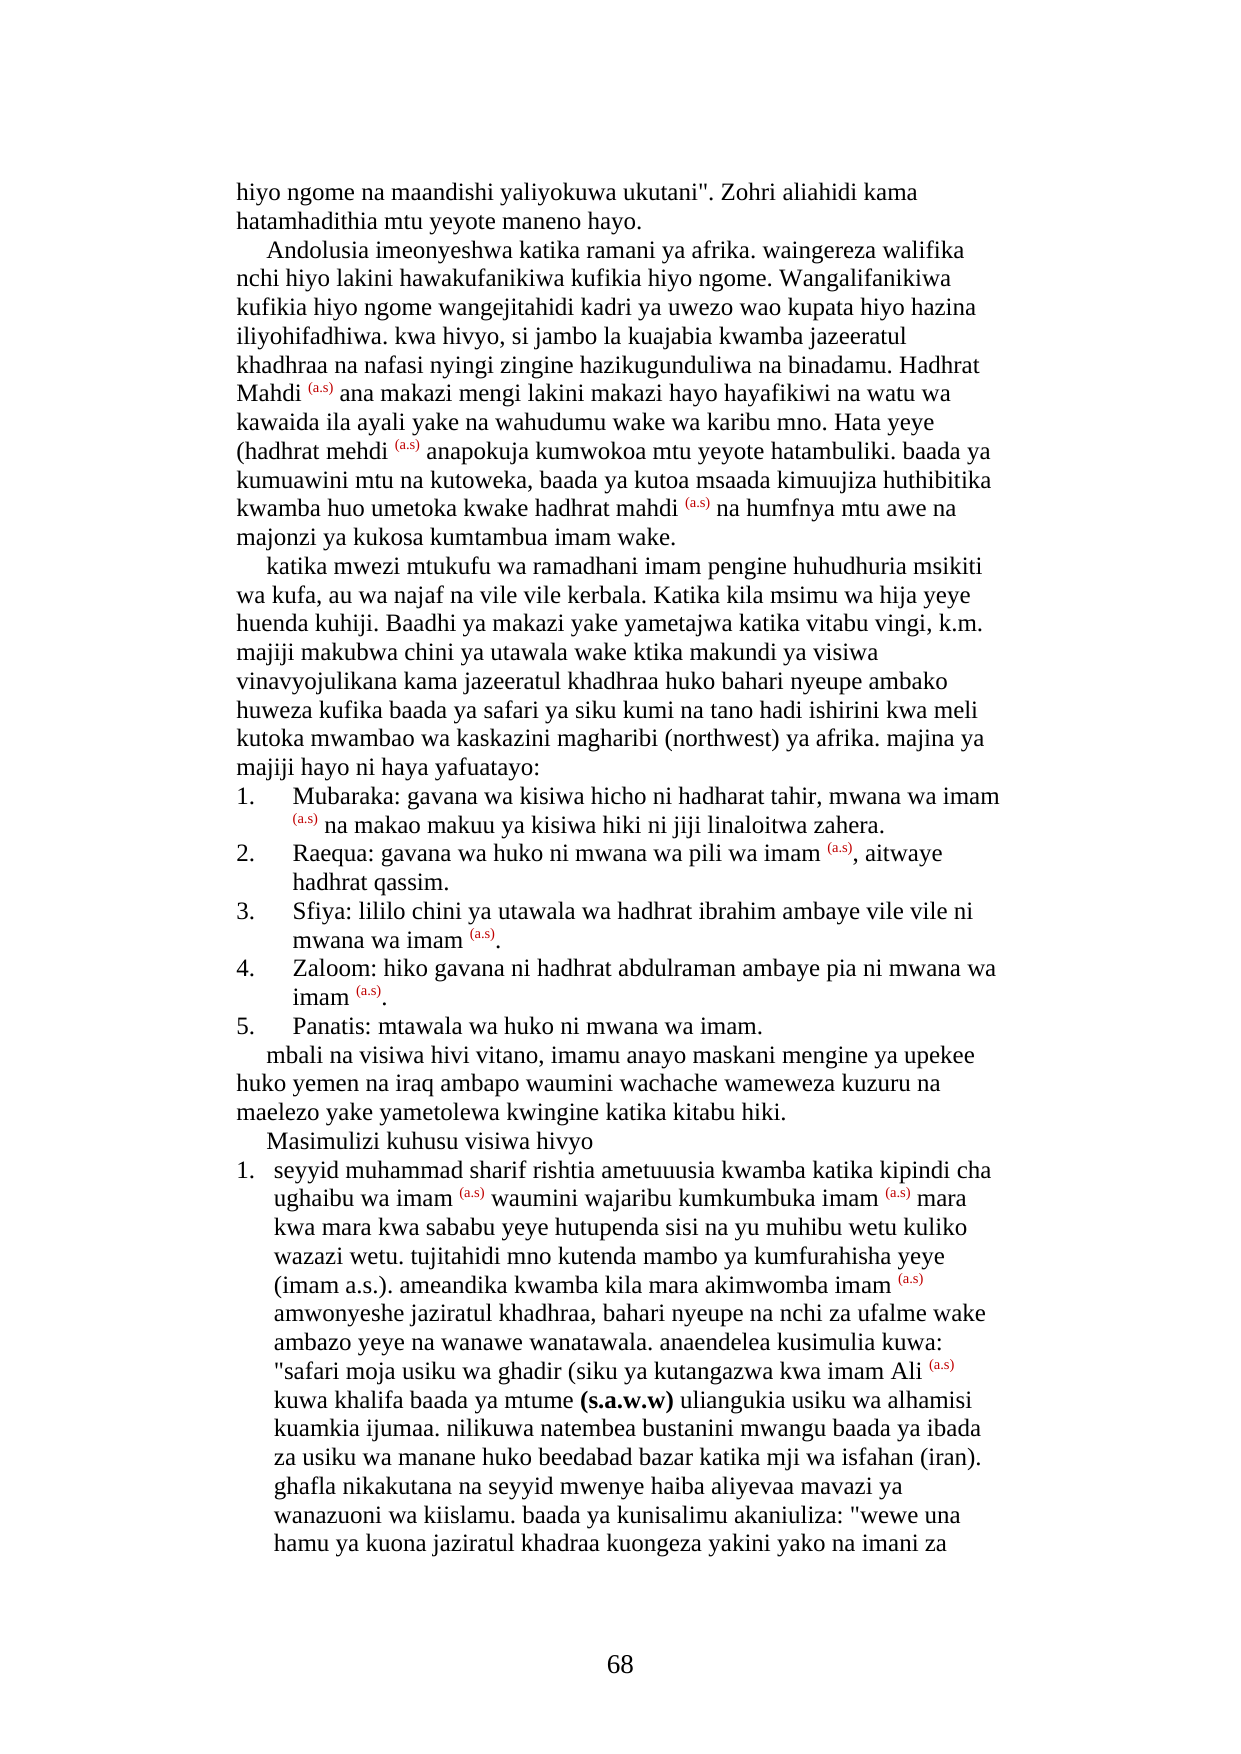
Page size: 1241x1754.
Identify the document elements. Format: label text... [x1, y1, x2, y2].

list Mubaraka: gavana wa kisiwa hicho ni hadharat tahir, mwana wa imam (a.s) na makao makuu ya kisiwa hiki ni jiji linaloitwa zahera. [236, 781, 1004, 838]
list Sfiya: lililo chini ya utawala wa hadhrat ibrahim ambaye vile vile ni mwana wa imam (a.s). [236, 896, 1004, 953]
text katika mwezi mtukufu wa ramadhani imam pengine huhudhuria msikiti wa kufa, au wa najaf na vile vile kerbala. Katika kila msimu wa hija yeye huenda kuhiji. Baadhi ya makazi yake yametajwa katika vitabu vingi, k.m. majiji makubwa chini ya utawala wake ktika makundi ya visiwa vinavyojulikana kama jazeeratul khadhraa huko bahari nyeupe ambako huweza kufika baada ya safari ya siku kumi na tano hadi ishirini kwa meli kutoka mwambao wa kaskazini magharibi (northwest) ya afrika. majina ya majiji hayo ni haya yafuatayo: [236, 551, 1004, 781]
text Masimulizi kuhusu visiwa hivyo [236, 1126, 1004, 1155]
list Zaloom: hiko gavana ni hadhrat abdulraman ambaye pia ni mwana wa imam (a.s). [236, 953, 1004, 1011]
text mbali na visiwa hivi vitano, imamu anayo maskani mengine ya upekee huko yemen na iraq ambapo waumini wachache wameweza kuzuru na maelezo yake yametolewa kwingine katika kitabu hiki. [236, 1040, 1004, 1126]
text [236, 177, 1004, 235]
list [236, 1155, 1004, 1557]
text Andolusia imeonyeshwa katika ramani ya afrika. waingereza walifika nchi hiyo lakini hawakufanikiwa kufikia hiyo ngome. Wangalifanikiwa kufikia hiyo ngome wangejitahidi kadri ya uwezo wao kupata hiyo hazina iliyohifadhiwa. kwa hivyo, si jambo la kuajabia kwamba jazeeratul khadhraa na nafasi nyingi zingine hazikugunduliwa na binadamu. Hadhrat Mahdi (a.s) ana makazi mengi lakini makazi hayo hayafikiwi na watu wa kawaida ila ayali yake na wahudumu wake wa karibu mno. Hata yeye (hadhrat mehdi (a.s) anapokuja kumwokoa mtu yeyote hatambuliki. baada ya kumuawini mtu na kutoweka, baada ya kutoa msaada kimuujiza huthibitika kwamba huo umetoka kwake hadhrat mahdi (a.s) na humfnya mtu awe na majonzi ya kukosa kumtambua imam wake. [236, 235, 1004, 551]
list Raequa: gavana wa huko ni mwana wa pili wa imam (a.s), aitwaye hadhrat qassim. [236, 838, 1004, 896]
list Panatis: mtawala wa huko ni mwana wa imam. [236, 1011, 1004, 1040]
